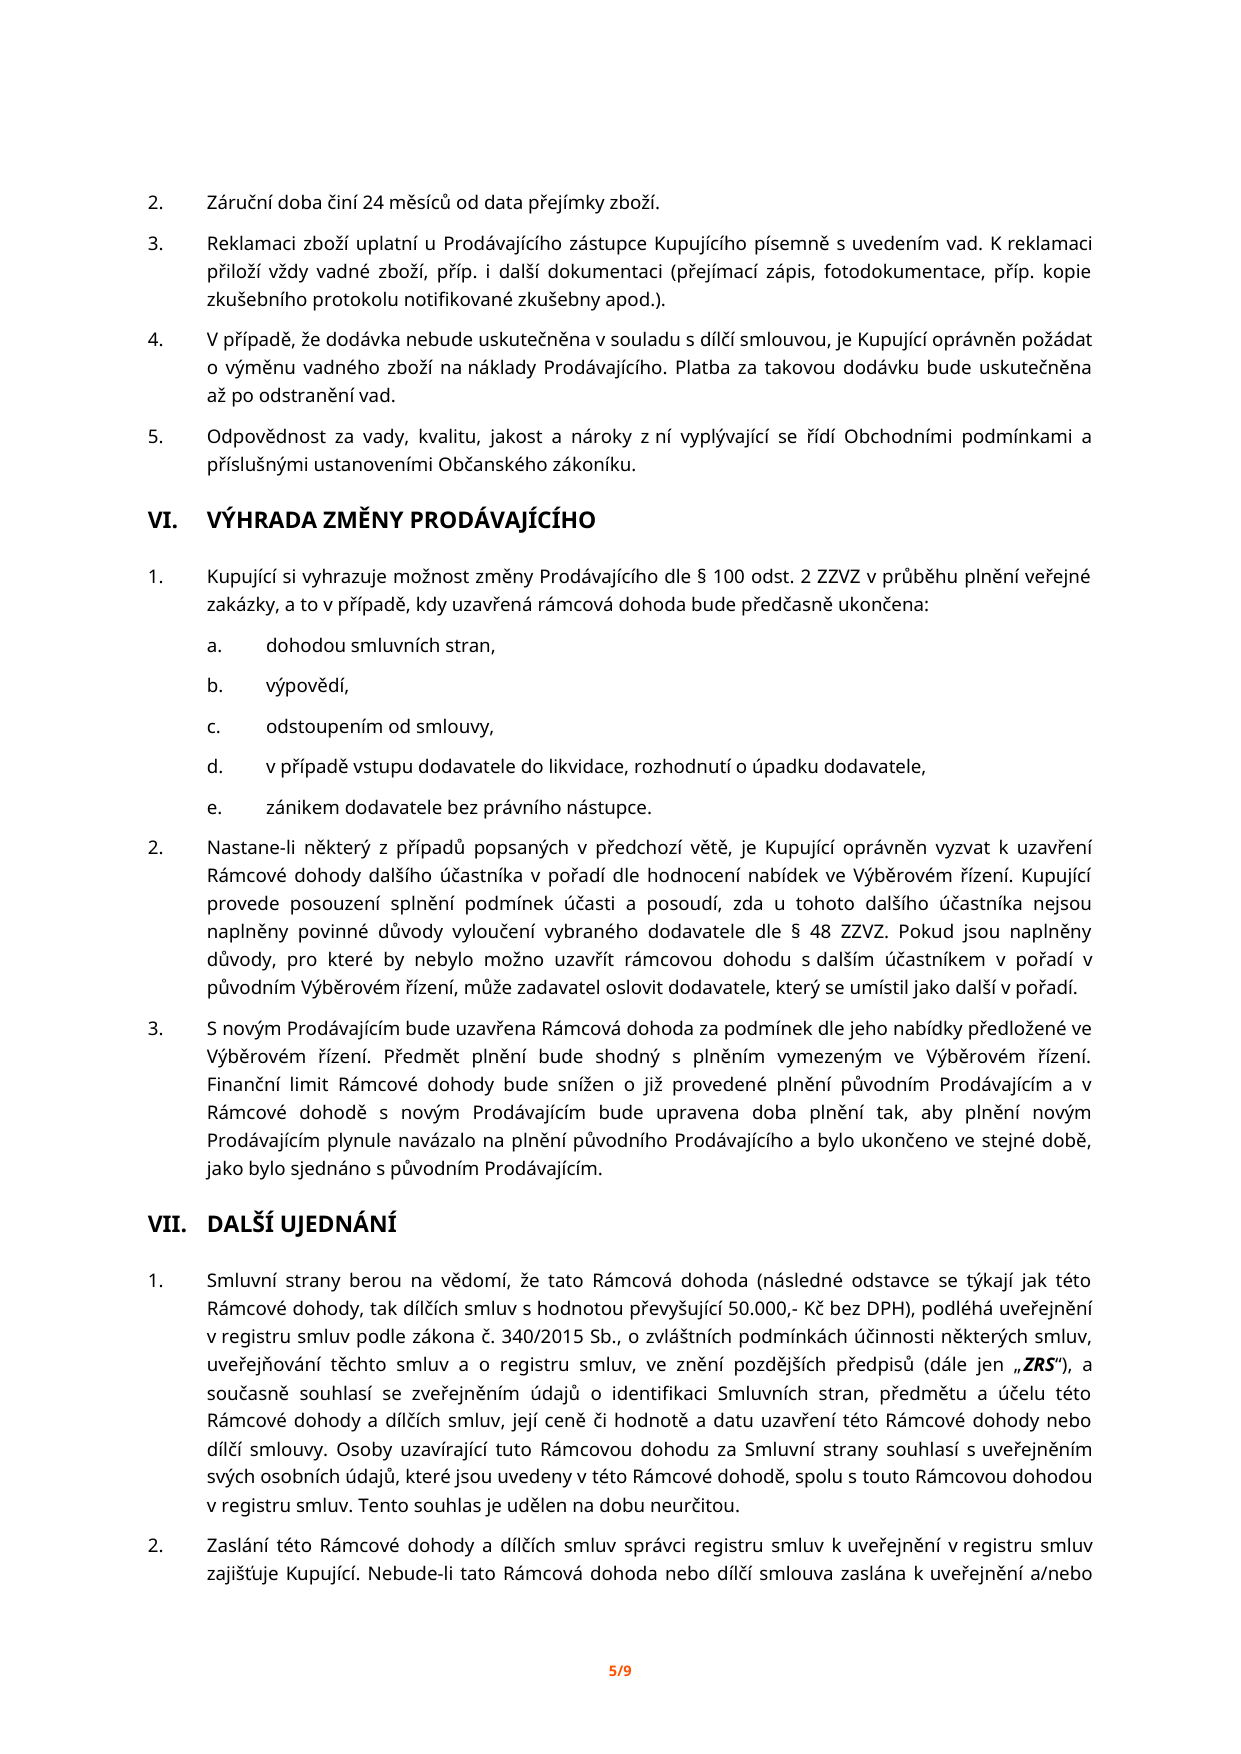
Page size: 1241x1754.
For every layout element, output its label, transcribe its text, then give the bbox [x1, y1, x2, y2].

text odstoupením od smlouvy, [207, 713, 1093, 738]
text v případě vstupu dodavatele do likvidace, rozhodnutí o úpadku dodavatele, [207, 753, 1093, 779]
text výpovědí, [207, 672, 1093, 698]
text zánikem dodavatele bez právního nástupce. [207, 794, 1093, 819]
list Záruční doba činí 24 měsíců od data přejímky zboží. [148, 189, 1093, 215]
text Odpovědnost za vady, kvalitu, jakost a nároky z ní vyplývající se řídí Obchodními podmínkami a příslušnými ustanoveními Občanského zákoníku. [148, 423, 1093, 477]
text Nastane-li některý z případů popsaných v předchozí větě, je Kupující oprávněn vyzvat k uzavření Rámcové dohody dalšího účastníka v pořadí dle hodnocení nabídek ve Výběrovém řízení. Kupující provede posouzení splnění podmínek účasti a posoudí, zda u tohoto dalšího účastníka nejsou naplněny povinné důvody vyloučení vybraného dodavatele dle § 48 ZZVZ. Pokud jsou naplněny důvody, pro které by nebylo možno uzavřít rámcovou dohodu s dalším účastníkem v pořadí v původním Výběrovém řízení, může zadavatel oslovit dodavatele, který se umístil jako další v pořadí. [148, 834, 1093, 1000]
text V případě, že dodávka nebude uskutečněna v souladu s dílčí smlouvou, je Kupující oprávněn požádat o výměnu vadného zboží na náklady Prodávajícího. Platba za takovou dodávku bude uskutečněna až po odstranění vad. [148, 326, 1093, 408]
text VÝHRADA ZMĚNY PRODÁVAJÍCÍHO [148, 504, 1093, 535]
text S novým Prodávajícím bude uzavřena Rámcová dohoda za podmínek dle jeho nabídky předložené ve Výběrovém řízení. Předmět plnění bude shodný s plněním vymezeným ve Výběrovém řízení. Finanční limit Rámcové dohody bude snížen o již provedené plnění původním Prodávajícím a v Rámcové dohodě s novým Prodávajícím bude upravena doba plnění tak, aby plnění novým Prodávajícím plynule navázalo na plnění původního Prodávajícího a bylo ukončeno ve stejné době, jako bylo sjednáno s původním Prodávajícím. [148, 1015, 1093, 1181]
text Reklamaci zboží uplatní u Prodávajícího zástupce Kupujícího písemně s uvedením vad. K reklamaci přiloží vždy vadné zboží, příp. i další dokumentaci (přejímací zápis, fotodokumentace, příp. kopie zkušebního protokolu notifikované zkušebny apod.). [148, 230, 1093, 311]
list dohodou smluvních stran, [207, 632, 1093, 657]
list Kupující si vyhrazuje možnost změny Prodávajícího dle § 100 odst. 2 ZZVZ v průběhu plnění veřejné zakázky, a to v případě, kdy uzavřená rámcová dohoda bude předčasně ukončena: [148, 563, 1093, 617]
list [148, 1532, 1093, 1586]
list Smluvní strany berou na vědomí, že tato Rámcová dohoda (následné odstavce se týkají jak této Rámcové dohody, tak dílčích smluv s hodnotou převyšující 50.000,- Kč bez DPH), podléhá uveřejnění v registru smluv podle zákona č. 340/2015 Sb., o zvláštních podmínkách účinnosti některých smluv, uveřejňování těchto smluv a o registru smluv, ve znění pozdějších předpisů (dále jen „ZRS“), a současně souhlasí se zveřejněním údajů o identifikaci Smluvních stran, předmětu a účelu této Rámcové dohody a dílčích smluv, její ceně či hodnotě a datu uzavření této Rámcové dohody nebo dílčí smlouvy. Osoby uzavírající tuto Rámcovou dohodu za Smluvní strany souhlasí s uveřejněním svých osobních údajů, které jsou uvedeny v této Rámcové dohodě, spolu s touto Rámcovou dohodou v registru smluv. Tento souhlas je udělen na dobu neurčitou. [148, 1268, 1093, 1517]
text DALŠÍ UJEDNÁNÍ [148, 1208, 1093, 1239]
